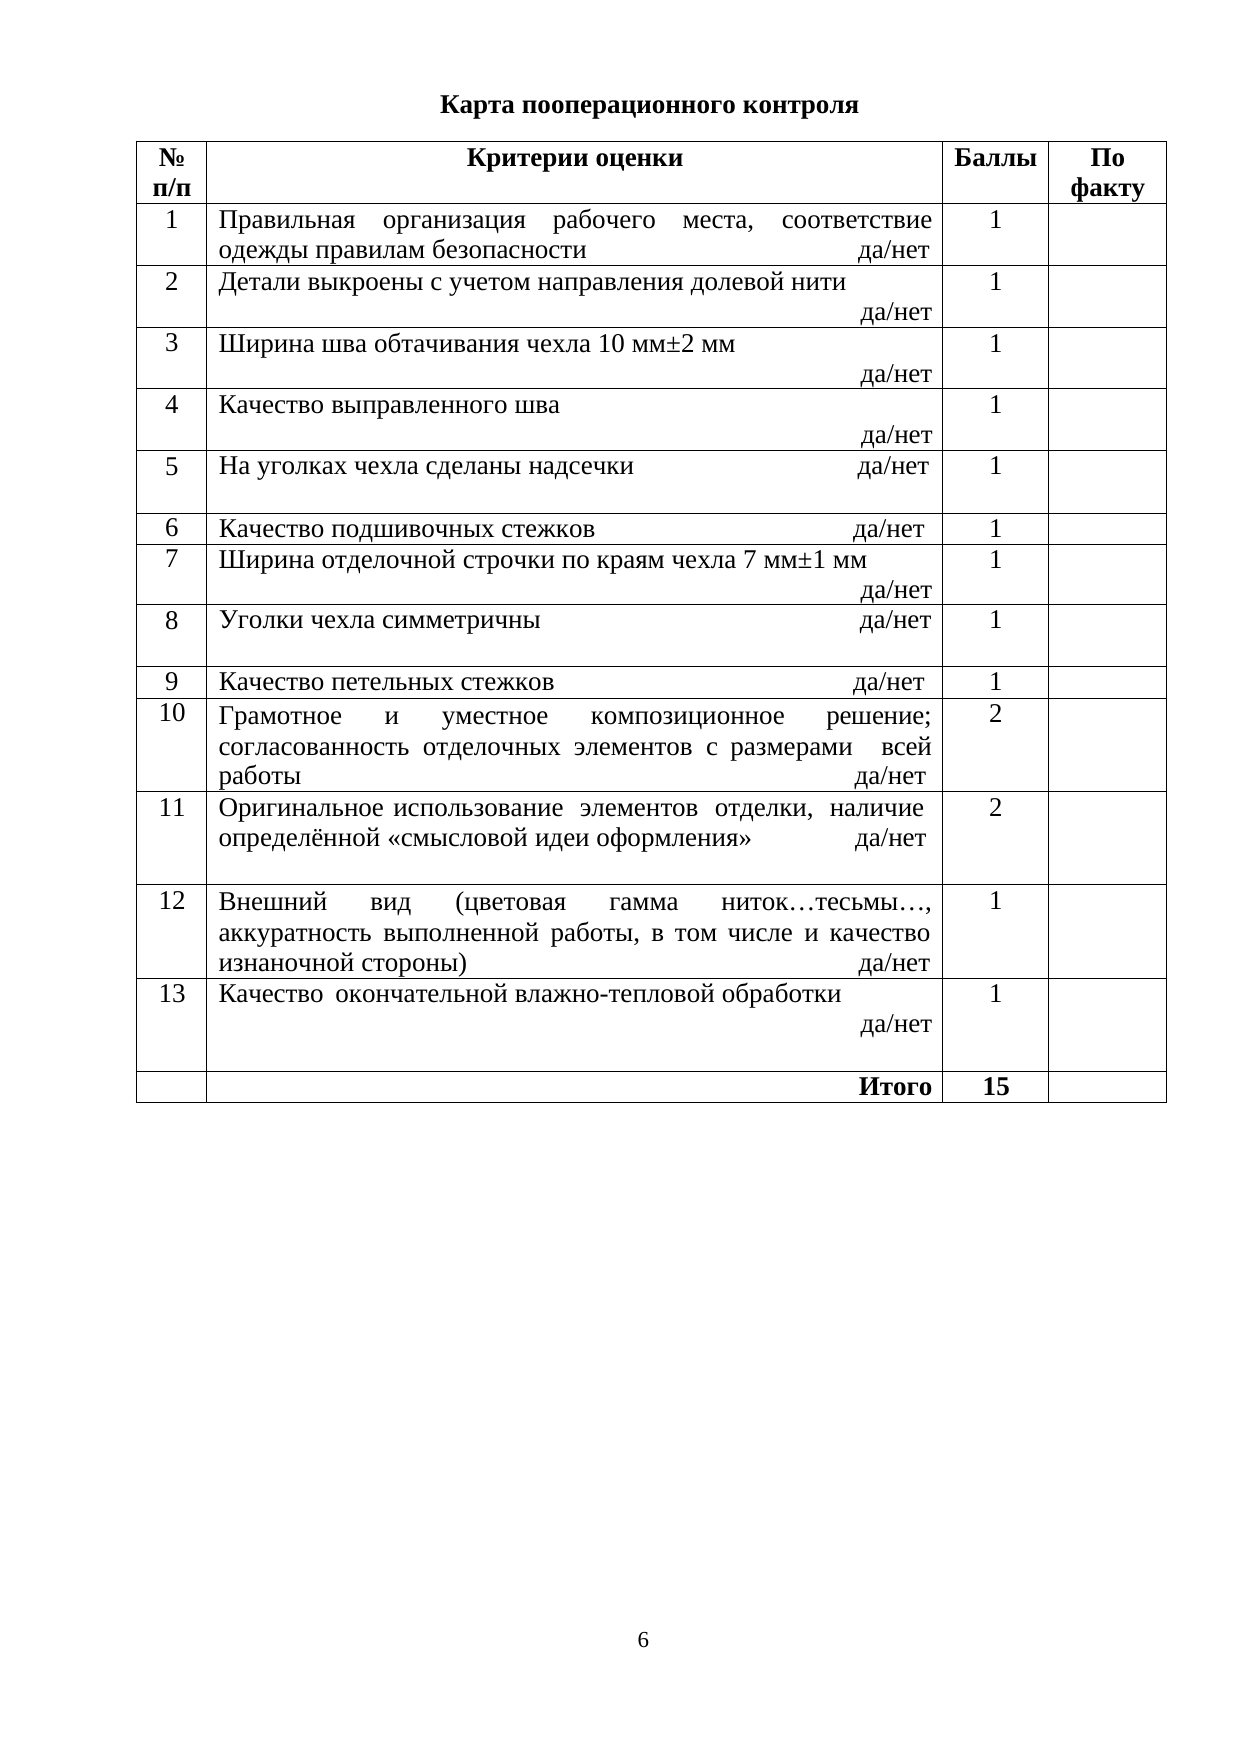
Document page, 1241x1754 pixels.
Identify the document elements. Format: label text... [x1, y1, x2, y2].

table_cell 11 [137, 792, 206, 884]
table_cell [1049, 885, 1166, 977]
table_cell 10 [137, 699, 206, 791]
table_cell [1049, 266, 1166, 327]
table_cell Правильная организация рабочего места, соответствие одежды правилам безопасности да/нет [207, 204, 942, 265]
table_cell 2 [943, 792, 1048, 884]
table_cell [1049, 328, 1166, 388]
table_cell Детали выкроены с учетом направления долевой нити да/нет [207, 266, 942, 327]
table_cell [1049, 979, 1166, 1071]
table_cell [1049, 514, 1166, 543]
table_cell 1 [943, 389, 1048, 450]
table_cell Качество окончательной влажно-тепловой обработки да/нет [207, 979, 942, 1071]
table_cell 12 [137, 885, 206, 977]
table_header Баллы [943, 142, 1048, 203]
table_header По факту [1049, 142, 1166, 203]
table_cell Грамотное и уместное композиционное решение; согласованность отделочных элементов с размерами всей работы да/нет [207, 699, 942, 791]
table_cell 5 [137, 451, 206, 512]
table_cell [1049, 204, 1166, 265]
table_cell Качество подшивочных стежков да/нет [207, 514, 942, 543]
table_cell 1 [943, 328, 1048, 388]
table_cell [137, 1072, 206, 1102]
table_cell Ширина шва обтачивания чехла 10 мм±2 мм да/нет [207, 328, 942, 388]
table_cell Ширина отделочной строчки по краям чехла 7 мм±1 мм да/нет [207, 545, 942, 604]
table_cell 7 [137, 545, 206, 604]
table_cell [1049, 389, 1166, 450]
table_cell Качество выправленного шва да/нет [207, 389, 942, 450]
table_cell [1049, 792, 1166, 884]
table_header Критерии оценки [207, 142, 942, 203]
table_cell 1 [943, 605, 1048, 666]
table_cell 1 [943, 667, 1048, 698]
table_cell [1049, 699, 1166, 791]
table_cell Оригинальное использование элементов отделки, наличие определённой «смысловой идеи оформления» да/нет [207, 792, 942, 884]
table_cell 1 [943, 545, 1048, 604]
table_cell 4 [137, 389, 206, 450]
table_cell [1049, 605, 1166, 666]
table_cell 1 [943, 204, 1048, 265]
table_cell [1049, 545, 1166, 604]
table_cell Внешний вид (цветовая гамма ниток…тесьмы…, аккуратность выполненной работы, в том числе и качество изнаночной стороны) да/нет [207, 885, 942, 977]
table_cell 3 [137, 328, 206, 388]
table_cell 2 [137, 266, 206, 327]
table_cell 15 [943, 1072, 1048, 1102]
table_cell 6 [137, 514, 206, 543]
table_cell 1 [137, 204, 206, 265]
table_cell 1 [943, 514, 1048, 543]
table_cell 8 [137, 605, 206, 666]
table_cell [1049, 451, 1166, 512]
table_cell 1 [943, 979, 1048, 1071]
table_cell Качество петельных стежков да/нет [207, 667, 942, 698]
text Карта пооперационного контроля [243, 88, 1056, 119]
table_cell Итого [207, 1072, 942, 1102]
table_header № п/п [137, 142, 206, 203]
table_cell На уголках чехла сделаны надсечки да/нет [207, 451, 942, 512]
table_cell 2 [943, 699, 1048, 791]
table_cell [1049, 667, 1166, 698]
table_cell [1049, 1072, 1166, 1102]
table_cell 1 [943, 885, 1048, 977]
table_cell Уголки чехла симметричны да/нет [207, 605, 942, 666]
table_cell 1 [943, 451, 1048, 512]
table_cell 1 [943, 266, 1048, 327]
table_cell 9 [137, 667, 206, 698]
table_cell 13 [137, 979, 206, 1071]
